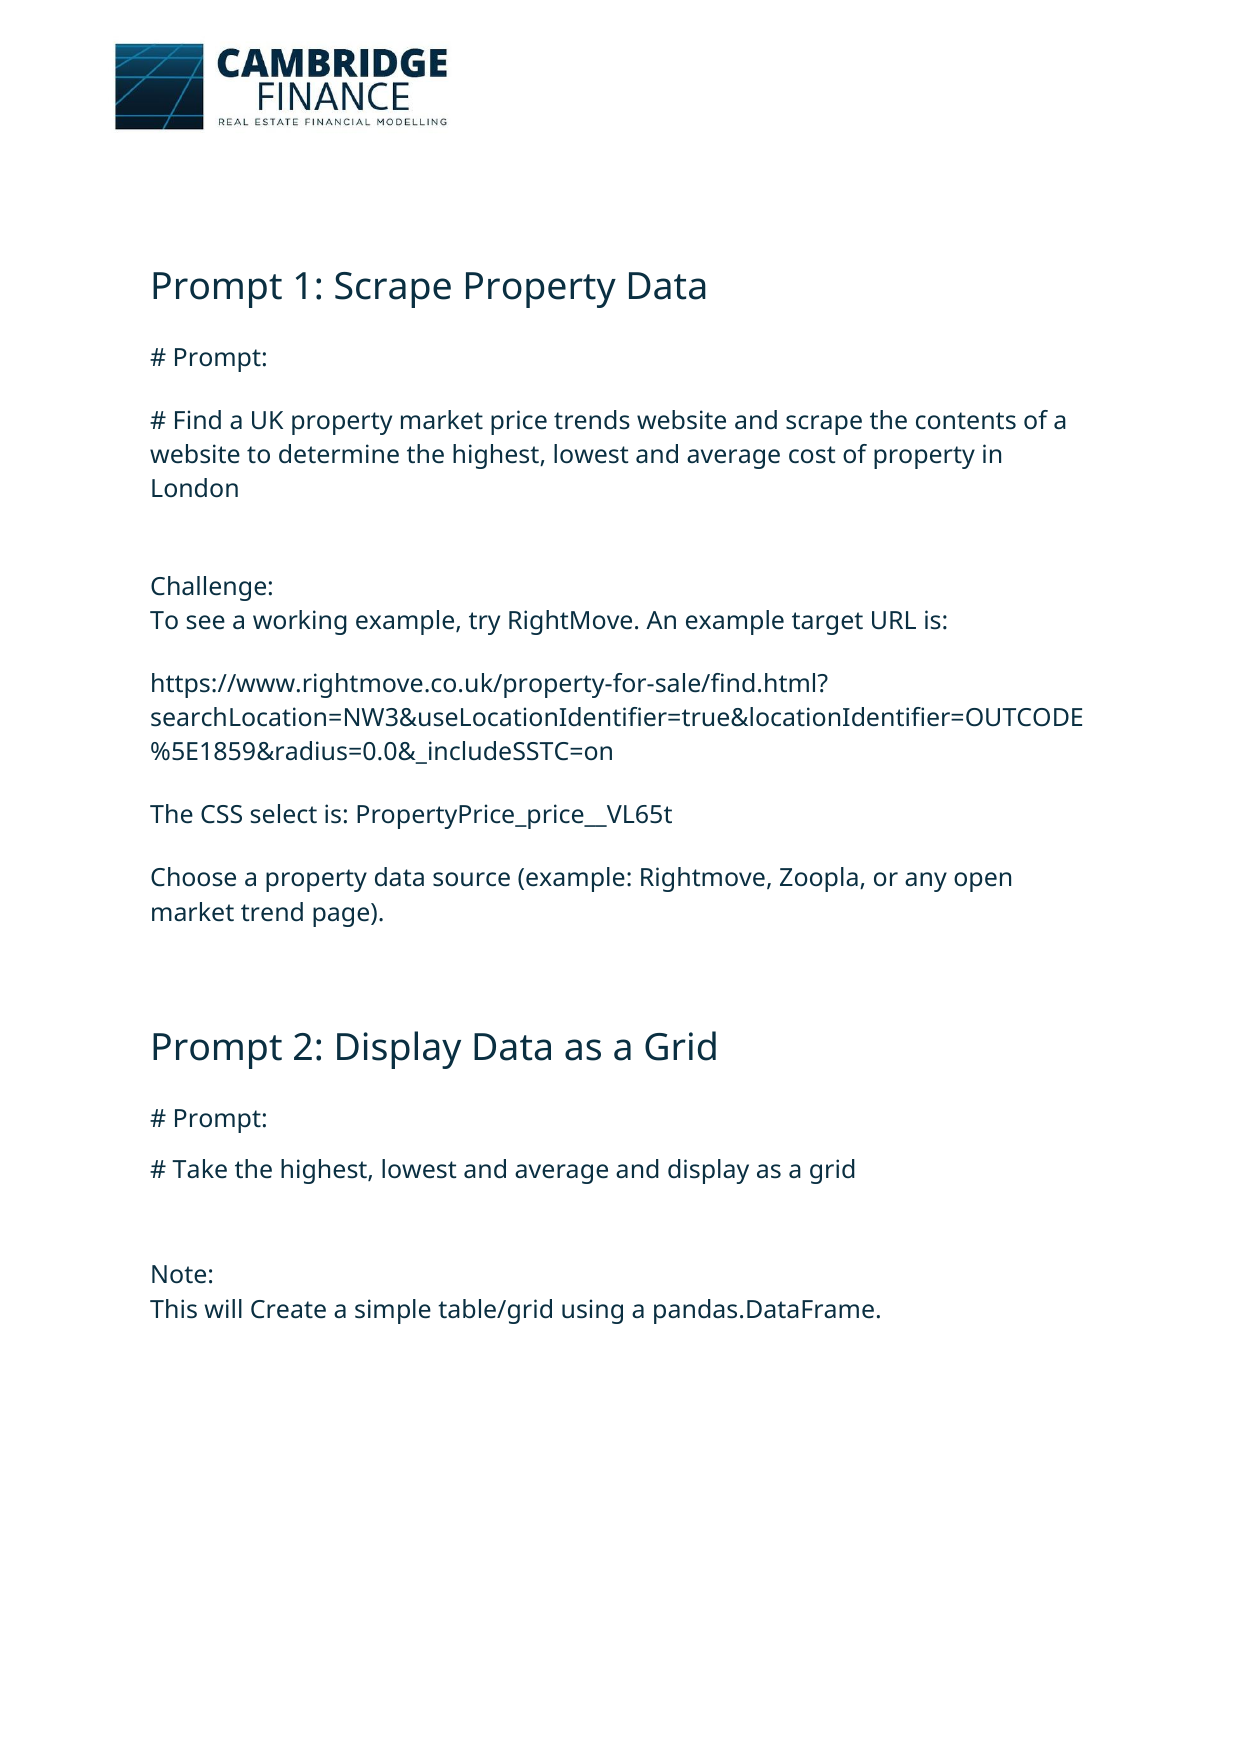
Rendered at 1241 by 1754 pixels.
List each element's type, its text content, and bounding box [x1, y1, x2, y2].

subtitle # Prompt: [150, 1101, 1090, 1135]
subtitle # Take the highest, lowest and average and display as a grid [150, 1152, 1090, 1186]
text Note: This will Create a simple table/grid using a pandas.DataFrame. [150, 1257, 1090, 1325]
text Choose a property data source (example: Rightmove, Zoopla, or any open market trend page). [150, 860, 1090, 928]
text Challenge: To see a working example, try RightMove. An example target URL is: [150, 534, 1090, 636]
text Prompt 2: Display Data as a Grid [150, 1021, 1090, 1072]
text Prompt 1: Scrape Property Data [150, 259, 1090, 310]
text The CSS select is: PropertyPrice_price__VL65t [150, 797, 1090, 831]
picture [103, 32, 490, 145]
text https://www.rightmove.co.uk/property-for-sale/find.html?searchLocation=NW3&useLocationIdentifier=true&locationIdentifier=OUTCODE%5E1859&radius=0.0&_includeSSTC=on [150, 666, 1090, 768]
text # Prompt: [150, 339, 1090, 374]
text # Find a UK property market price trends website and scrape the contents of a website to determine the highest, lowest and average cost of property in London [150, 403, 1090, 505]
